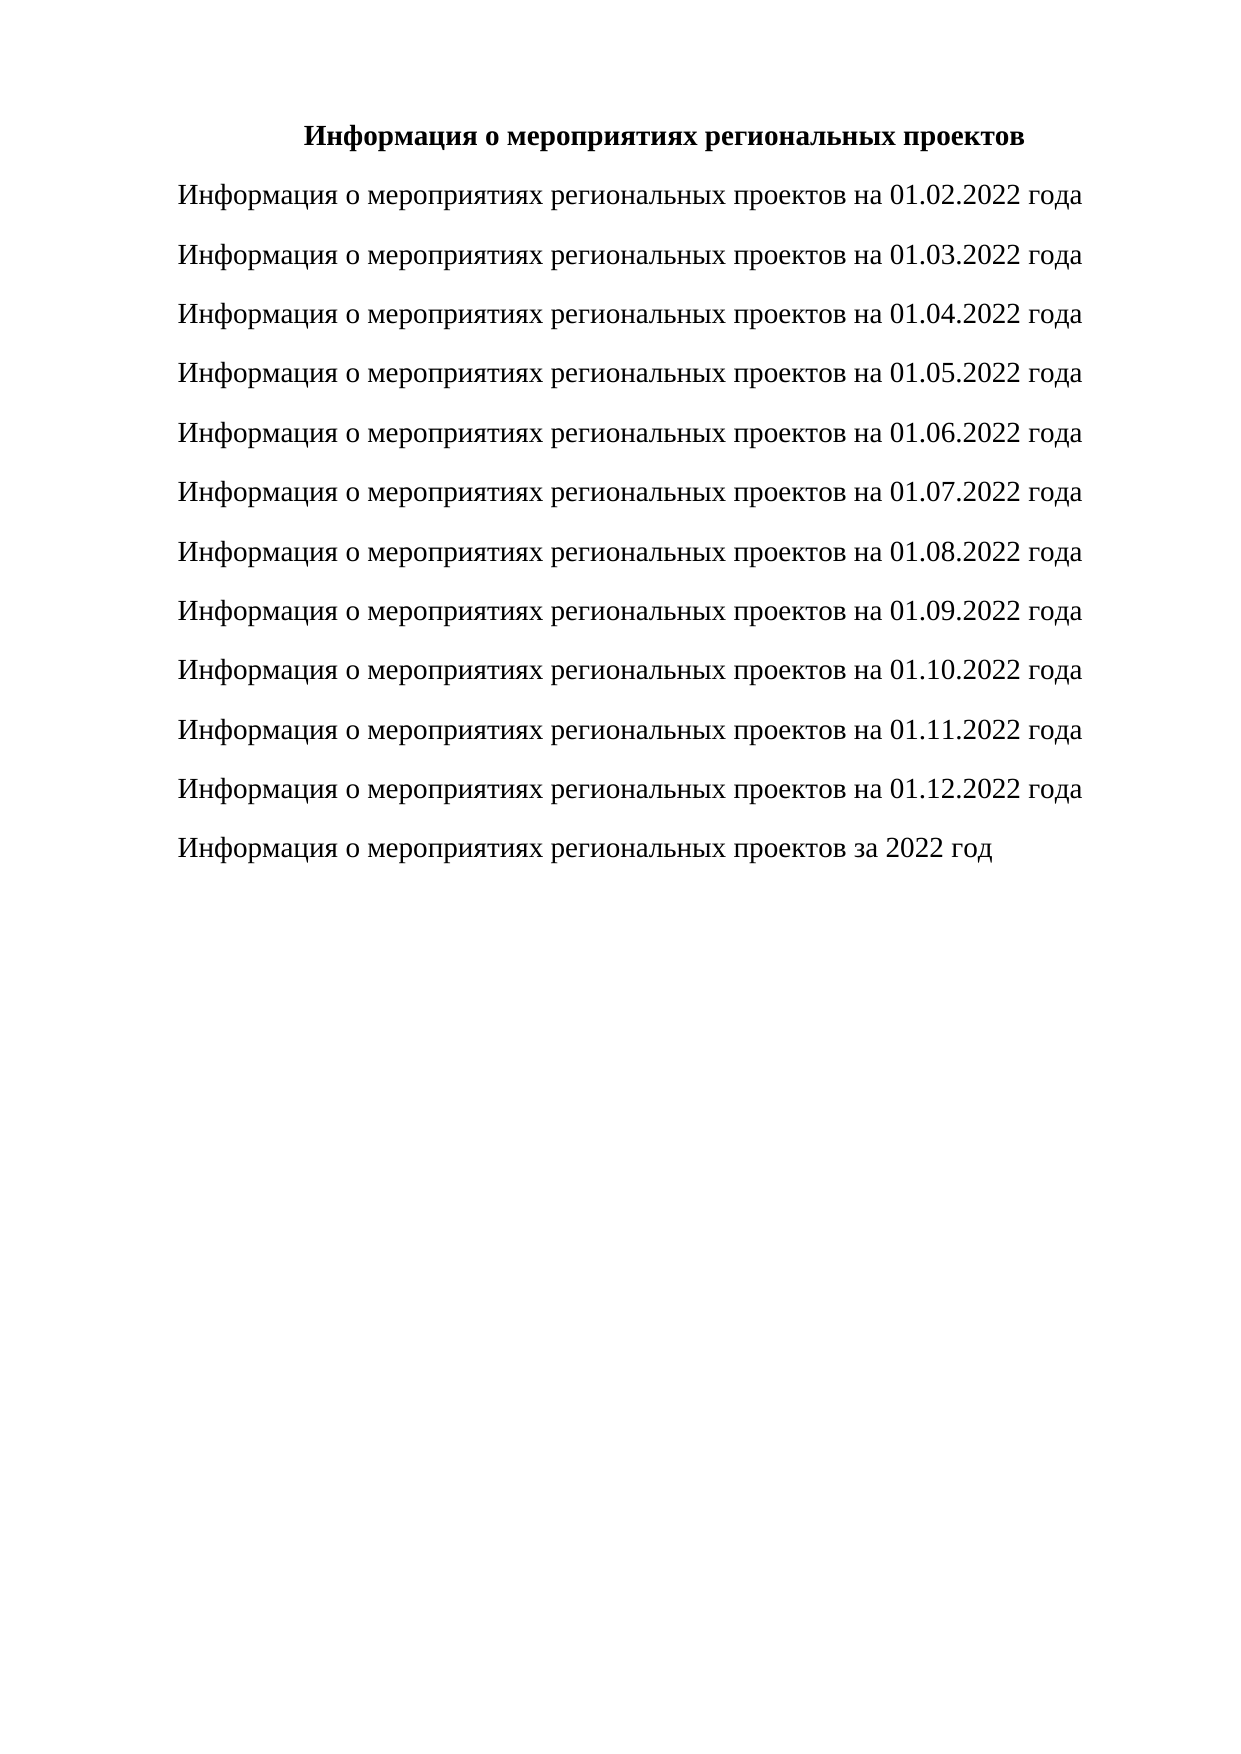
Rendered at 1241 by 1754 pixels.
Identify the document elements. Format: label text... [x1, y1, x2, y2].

text Информация о мероприятиях региональных проектов за 2022 год [177, 831, 1152, 864]
text Информация о мероприятиях региональных проектов на 01.04.2022 года [177, 296, 1152, 330]
text Информация о мероприятиях региональных проектов на 01.09.2022 года [177, 593, 1152, 627]
text Информация о мероприятиях региональных проектов на 01.12.2022 года [177, 771, 1152, 805]
text Информация о мероприятиях региональных проектов на 01.05.2022 года [177, 356, 1152, 389]
text Информация о мероприятиях региональных проектов на 01.03.2022 года [177, 237, 1152, 270]
text Информация о мероприятиях региональных проектов [177, 118, 1152, 152]
text Информация о мероприятиях региональных проектов на 01.11.2022 года [177, 712, 1152, 745]
text Информация о мероприятиях региональных проектов на 01.06.2022 года [177, 415, 1152, 448]
text Информация о мероприятиях региональных проектов на 01.02.2022 года [177, 177, 1152, 211]
text Информация о мероприятиях региональных проектов на 01.10.2022 года [177, 652, 1152, 686]
text Информация о мероприятиях региональных проектов на 01.07.2022 года [177, 474, 1152, 508]
text Информация о мероприятиях региональных проектов на 01.08.2022 года [177, 534, 1152, 567]
